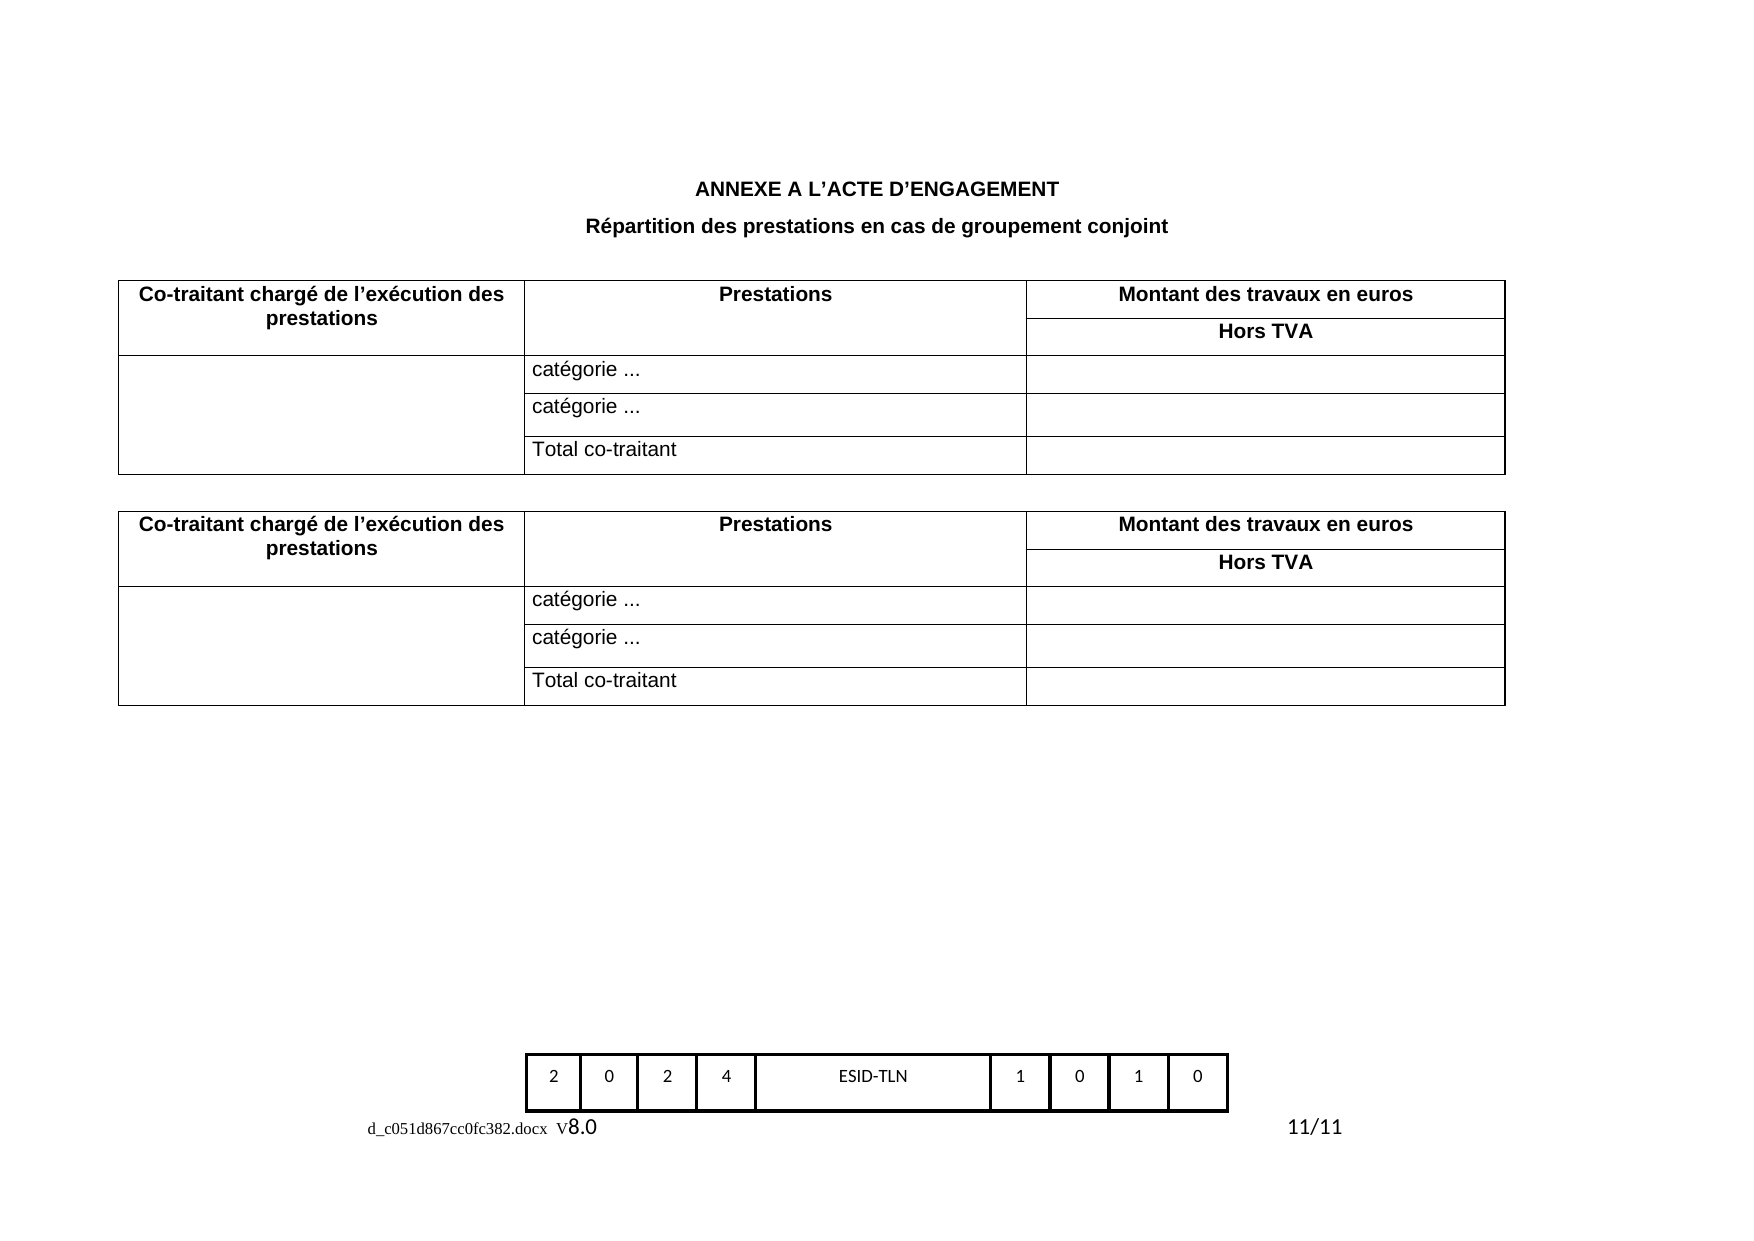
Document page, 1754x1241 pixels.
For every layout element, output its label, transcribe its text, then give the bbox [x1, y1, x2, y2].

table_cell catégorie ... [525, 394, 1026, 436]
table_cell Total co-traitant [525, 437, 1026, 474]
table_cell [1027, 356, 1504, 393]
text ANNEXE A L’ACTE D’ENGAGEMENT [118, 177, 1636, 201]
table_cell [1027, 625, 1504, 667]
table_header Montant des travaux en euros [1027, 512, 1504, 549]
table_cell [1027, 437, 1504, 474]
table_cell catégorie ... [525, 625, 1026, 667]
table_cell catégorie ... [525, 587, 1026, 624]
table_cell Total co-traitant [525, 668, 1026, 704]
table_header Montant des travaux en euros [1027, 281, 1504, 318]
table_cell Hors TVA [1027, 319, 1504, 355]
table_cell [119, 587, 524, 704]
table_cell Hors TVA [1027, 550, 1504, 586]
text Répartition des prestations en cas de groupement conjoint [118, 214, 1636, 238]
table_header Co-traitant chargé de l’exécution des prestations [119, 281, 524, 355]
table_cell catégorie ... [525, 356, 1026, 393]
table_header Co-traitant chargé de l’exécution des prestations [119, 512, 524, 586]
table_cell [1027, 394, 1504, 436]
table_header Prestations [525, 281, 1026, 355]
table_cell [1027, 587, 1504, 624]
table_cell [1027, 668, 1504, 704]
table_header Prestations [525, 512, 1026, 586]
table_cell [119, 356, 524, 474]
